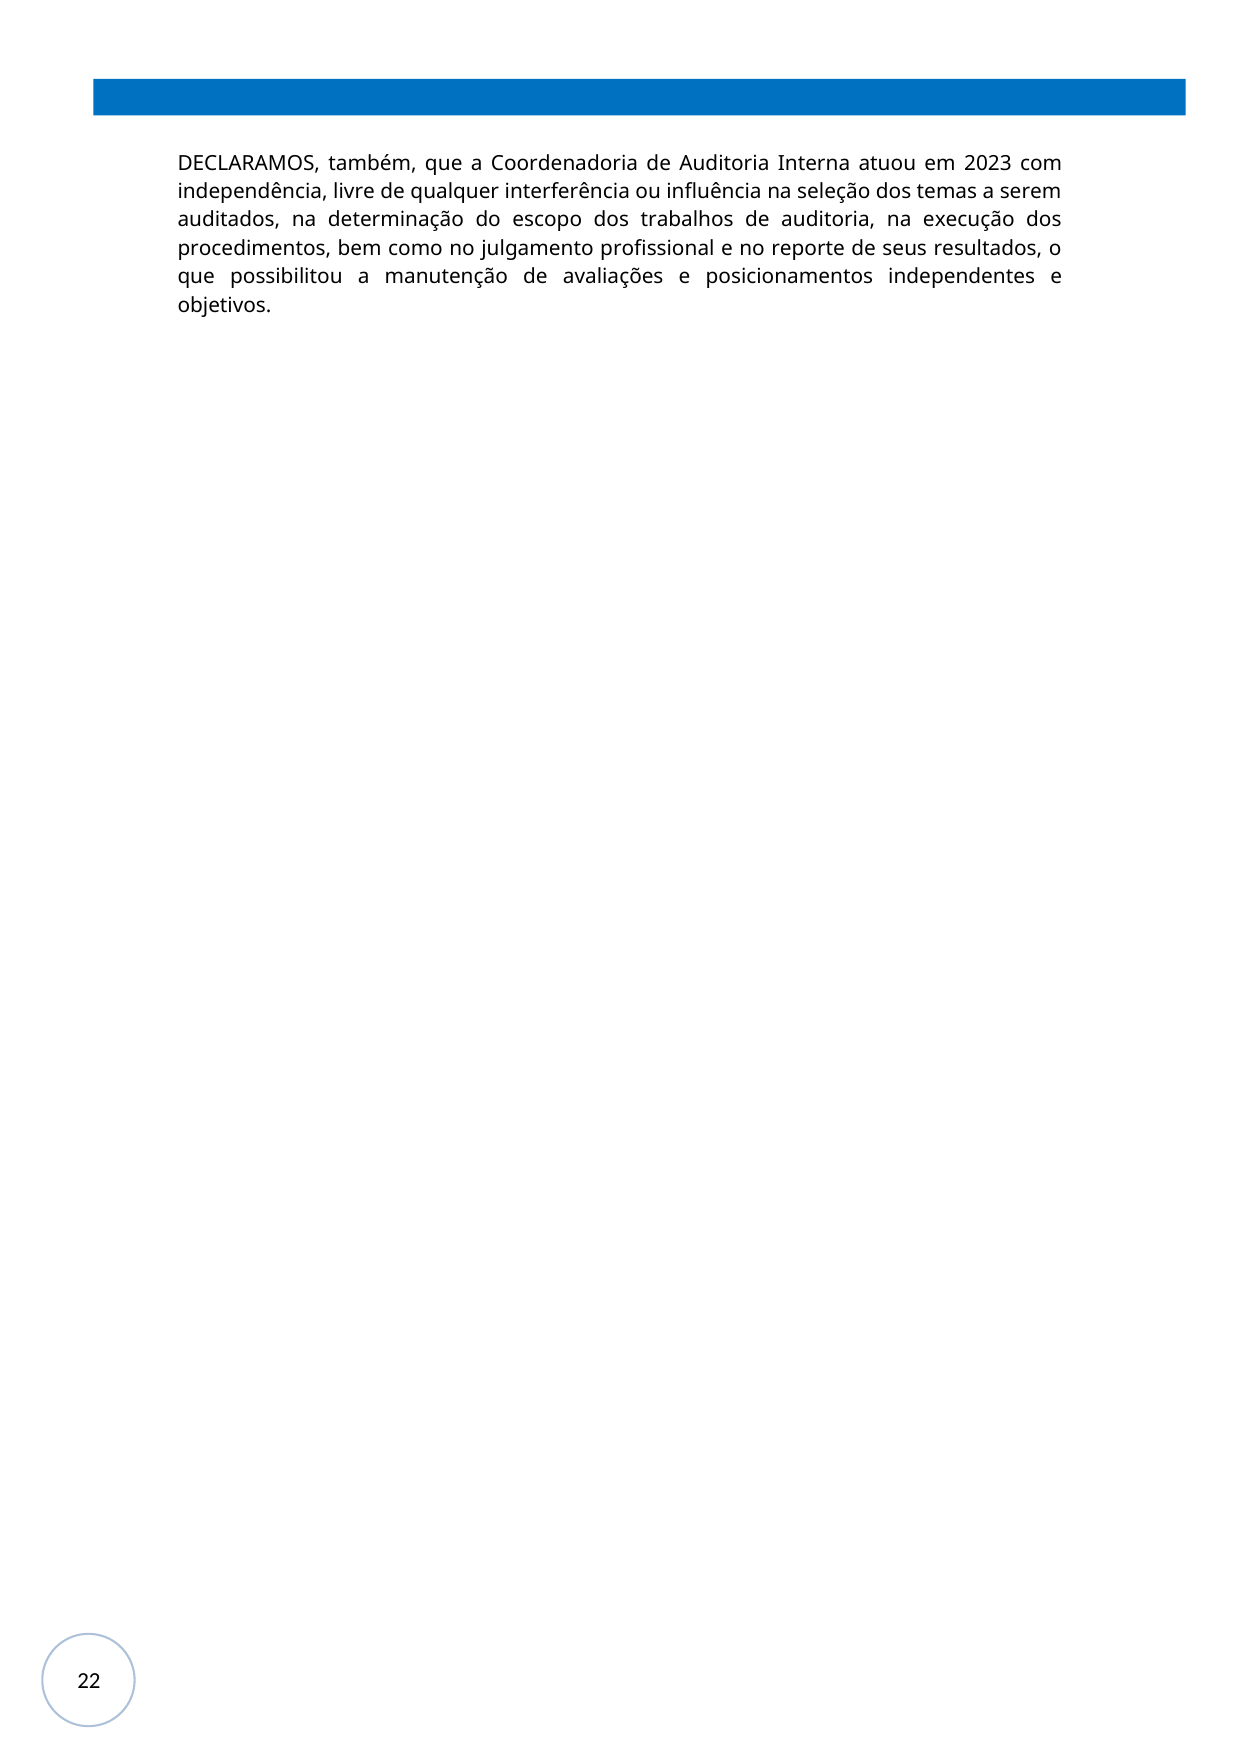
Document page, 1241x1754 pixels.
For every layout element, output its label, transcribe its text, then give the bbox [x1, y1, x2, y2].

text DECLARAMOS, também, que a Coordenadoria de Auditoria Interna atuou em 2023 com independência, livre de qualquer interferência ou influência na seleção dos temas a serem auditados, na determinação do escopo dos trabalhos de auditoria, na execução dos procedimentos, bem como no julgamento profissional e no reporte de seus resultados, o que possibilitou a manutenção de avaliações e posicionamentos independentes e objetivos. [177, 148, 1063, 318]
